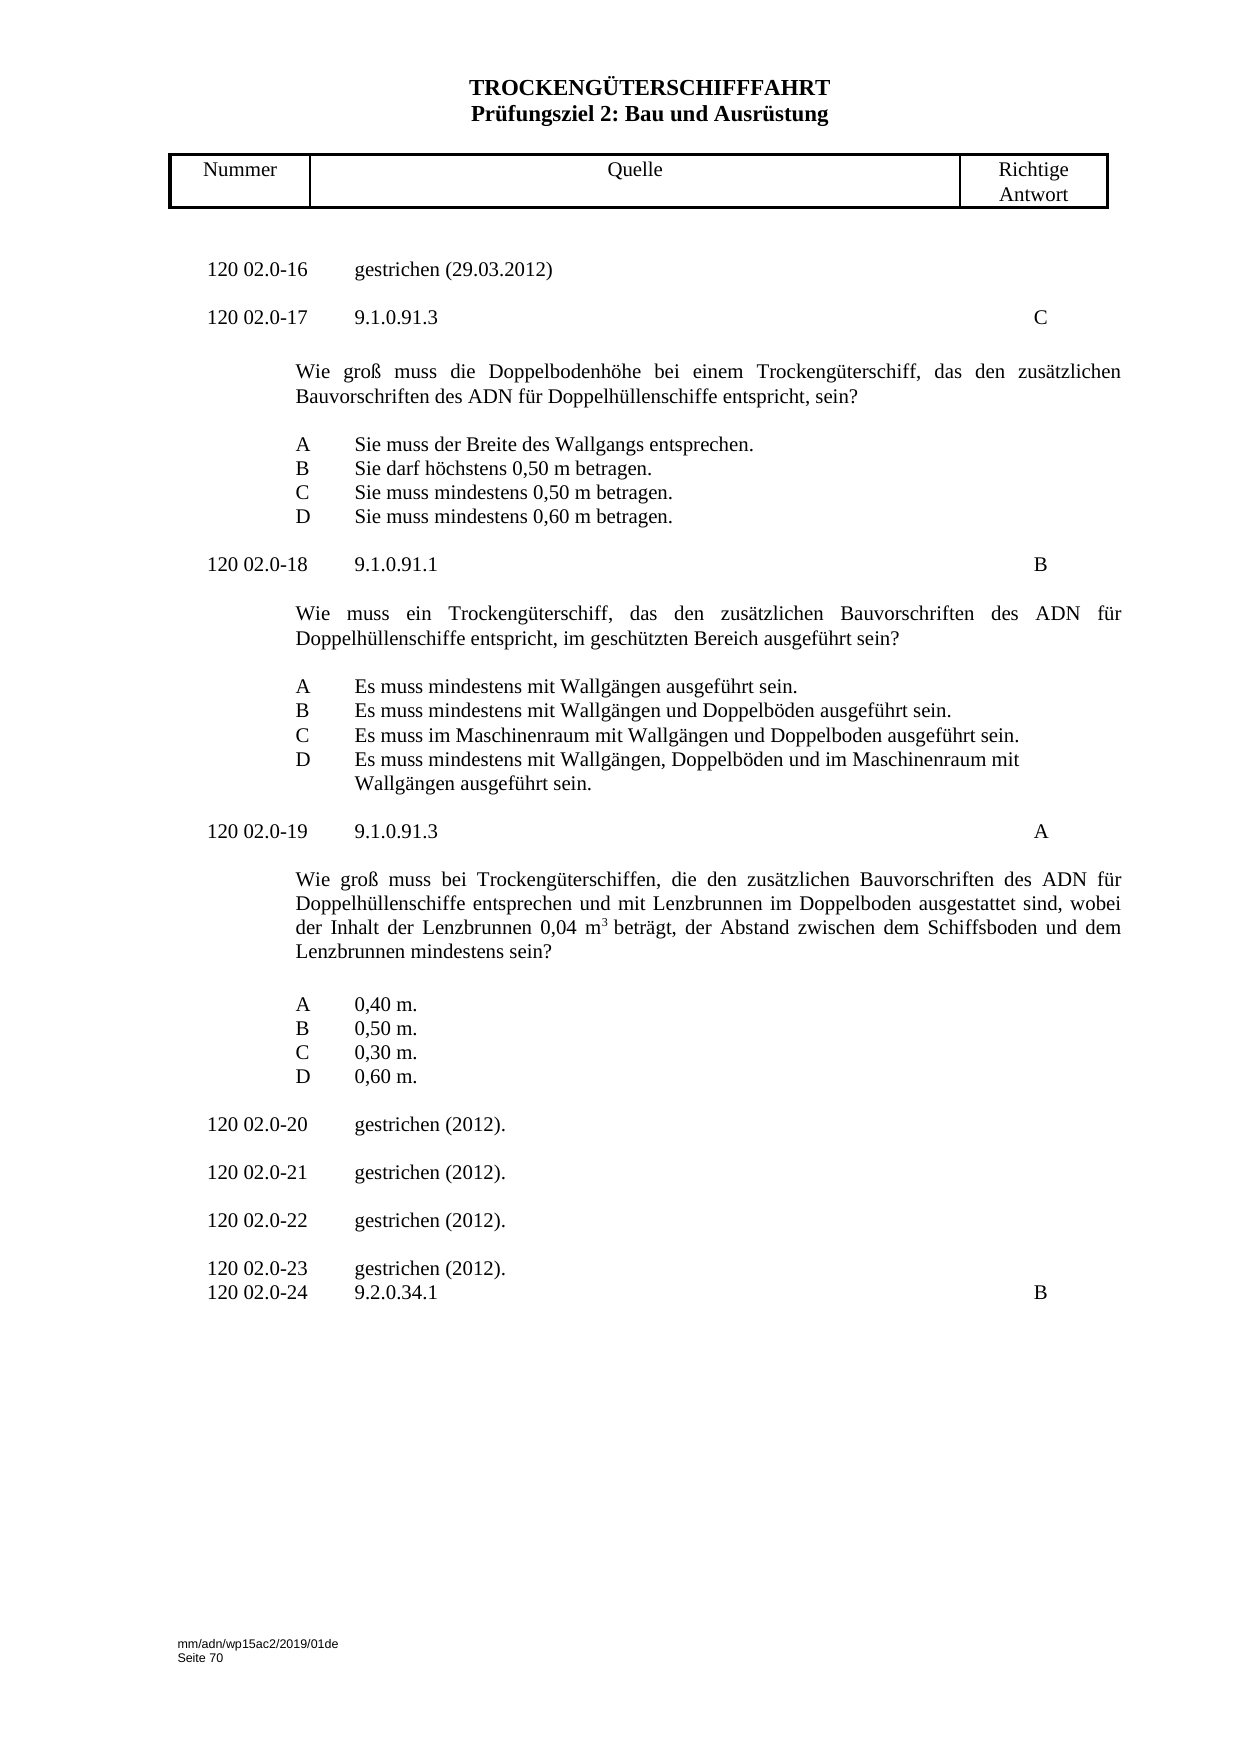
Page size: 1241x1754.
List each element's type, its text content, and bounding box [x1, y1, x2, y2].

text C Es muss im Maschinenraum mit Wallgängen und Doppelboden ausgeführt sein. [177, 722, 1122, 747]
text B Es muss mindestens mit Wallgängen und Doppelböden ausgeführt sein. [177, 698, 1122, 722]
text Wie groß muss bei Trockengüterschiffen, die den zusätzlichen Bauvorschriften des ADN für Doppelhüllenschiffe entsprechen und mit Lenzbrunnen im Doppelboden ausgestattet sind, wobei der Inhalt der Lenzbrunnen 0,04 m3 beträgt, der Abstand zwischen dem Schiffsboden und dem Lenzbrunnen mindestens sein? [177, 867, 1122, 963]
text 120 02.0-22 gestrichen (2012). [177, 1208, 1122, 1232]
text B Sie darf höchstens 0,50 m betragen. [177, 456, 1122, 480]
text D Es muss mindestens mit Wallgängen, Doppelböden und im Maschinenraum mit Wallgängen ausgeführt sein. [177, 747, 1122, 795]
text 120 02.0-18 9.1.0.91.1 B [177, 552, 1122, 576]
text D Sie muss mindestens 0,60 m betragen. [177, 504, 1122, 528]
text C 0,30 m. [177, 1040, 1122, 1064]
text 120 02.0-20 gestrichen (2012). [177, 1112, 1122, 1136]
text 120 02.0-16 gestrichen (29.03.2012) [177, 257, 1122, 281]
text Wie groß muss die Doppelbodenhöhe bei einem Trockengüterschiff, das den zusätzlichen Bauvorschriften des ADN für Doppelhüllenschiffe entspricht, sein? [177, 358, 1122, 408]
text 120 02.0-17 9.1.0.91.3 C [177, 305, 1122, 329]
text B 0,50 m. [177, 1016, 1122, 1040]
text 120 02.0-21 gestrichen (2012). [177, 1160, 1122, 1184]
text A Es muss mindestens mit Wallgängen ausgeführt sein. [177, 674, 1122, 698]
text Wie muss ein Trockengüterschiff, das den zusätzlichen Bauvorschriften des ADN für Doppelhüllenschiffe entspricht, im geschützten Bereich ausgeführt sein? [177, 600, 1122, 650]
text 120 02.0-19 9.1.0.91.3 A [177, 819, 1122, 843]
text D 0,60 m. [177, 1064, 1122, 1088]
text A Sie muss der Breite des Wallgangs entsprechen. [177, 432, 1122, 456]
text C Sie muss mindestens 0,50 m betragen. [177, 480, 1122, 504]
text 120 02.0-23 gestrichen (2012). [177, 1256, 1122, 1280]
text 120 02.0-24 9.2.0.34.1 B [177, 1280, 1122, 1304]
text A 0,40 m. [177, 992, 1122, 1016]
